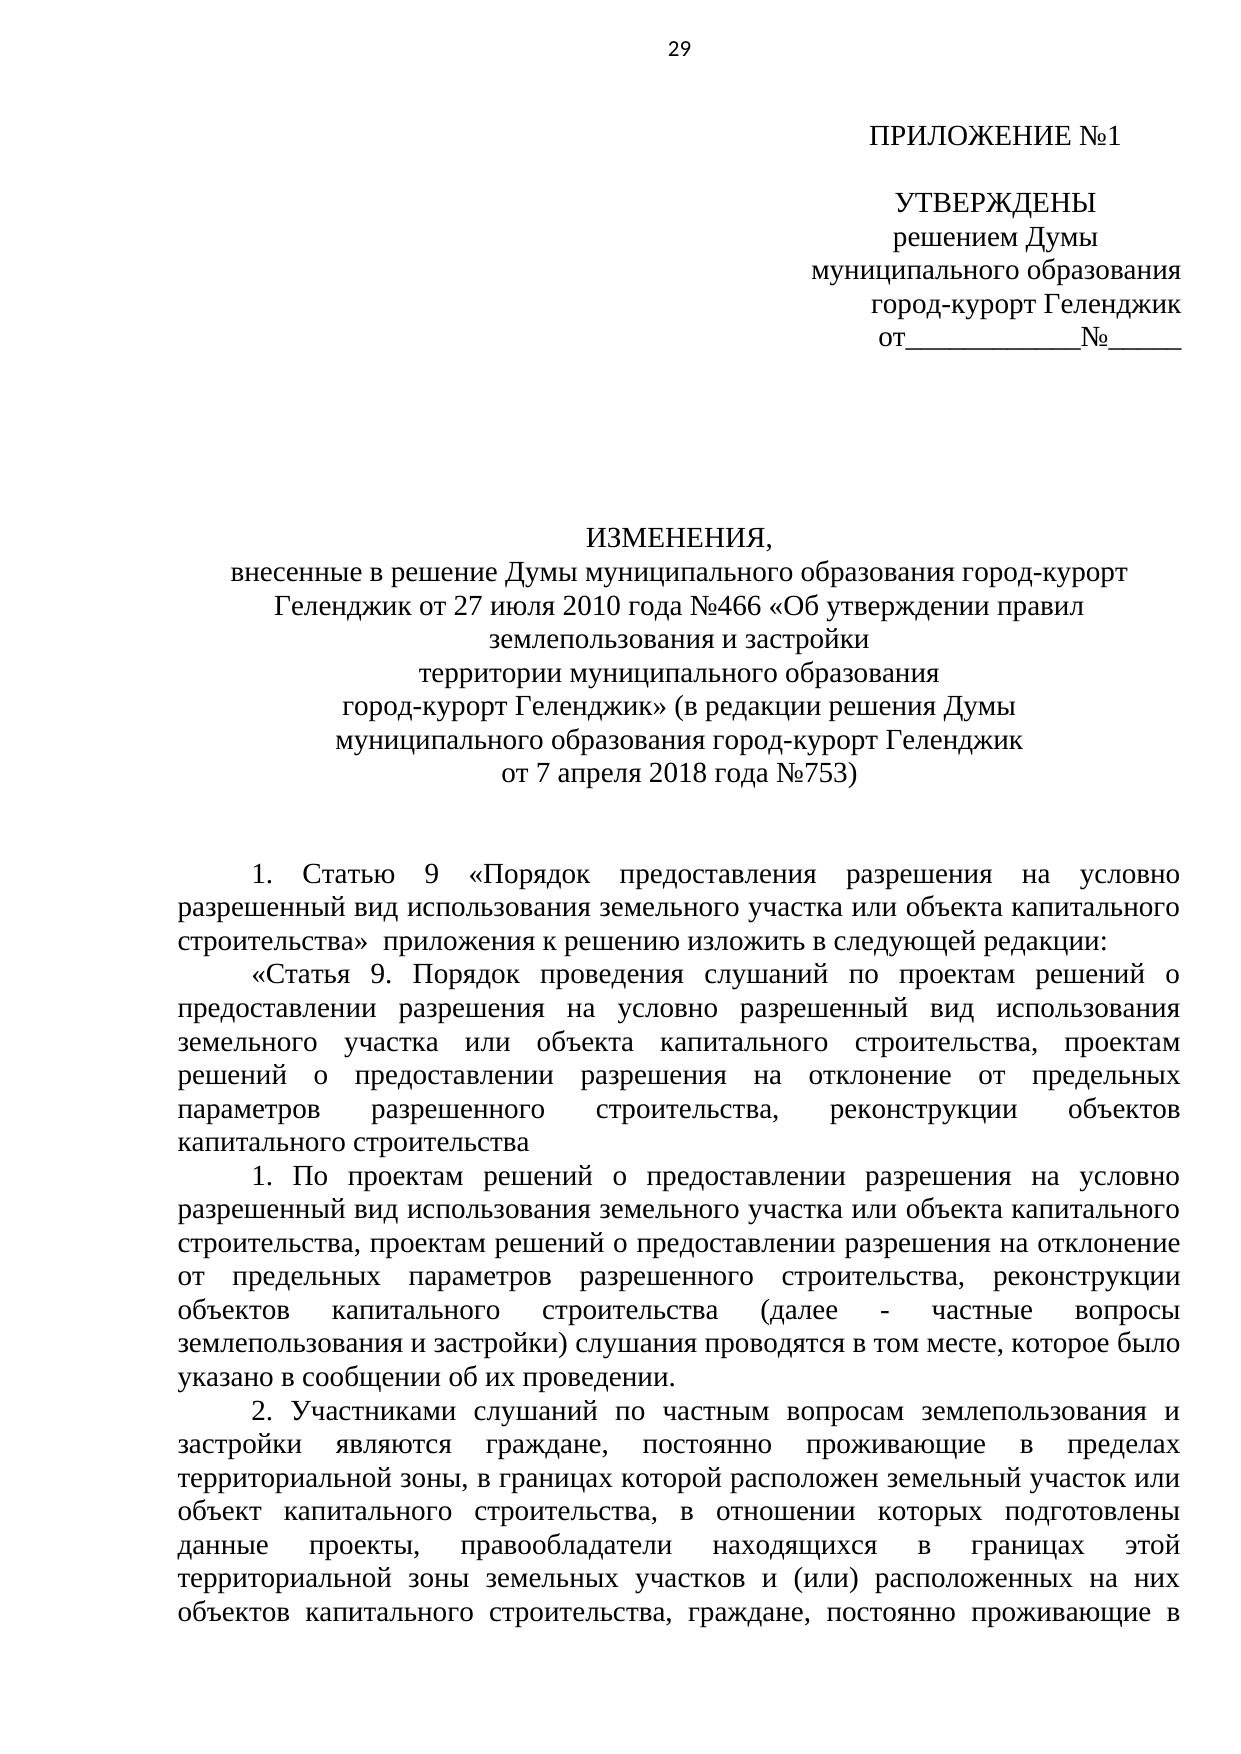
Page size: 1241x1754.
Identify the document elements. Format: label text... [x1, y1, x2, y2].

text 1. По проектам решений о предоставлении разрешения на условно разрешенный вид использования земельного участка или объекта капитального строительства, проектам решений о предоставлении разрешения на отклонение от предельных параметров разрешенного строительства, реконструкции объектов капитального строительства (далее - частные вопросы землепользования и застройки) слушания проводятся в том месте, которое было указано в сообщении об их проведении. [177, 1158, 1181, 1393]
text «Статья 9. Порядок проведения слушаний по проектам решений о предоставлении разрешения на условно разрешенный вид использования земельного участка или объекта капитального строительства, проектам решений о предоставлении разрешения на отклонение от предельных параметров разрешенного строительства, реконструкции объектов капитального строительства [177, 957, 1181, 1158]
text внесенные в решение Думы муниципального образования город-курорт Геленджик от 27 июля 2010 года №466 «Об утверждении правил землепользования и застройки [177, 554, 1181, 655]
text УТВЕРЖДЕНЫ [177, 185, 1181, 219]
text территории муниципального образования [177, 655, 1181, 688]
text муниципального образования город-курорт Геленджик [177, 722, 1181, 755]
text 1. Статью 9 «Порядок предоставления разрешения на условно разрешенный вид использования земельного участка или объекта капитального строительства» приложения к решению изложить в следующей редакции: [177, 856, 1181, 957]
text ПРИЛОЖЕНИЕ №1 [177, 118, 1181, 152]
text город-курорт Геленджик» (в редакции решения Думы [177, 688, 1181, 722]
text ИЗМЕНЕНИЯ, [177, 521, 1181, 554]
text решением Думы [177, 219, 1181, 252]
text от____________№_____ [177, 319, 1181, 353]
text муниципального образования [177, 252, 1181, 286]
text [177, 1393, 1181, 1627]
text от 7 апреля 2018 года №753) [177, 755, 1181, 789]
text город-курорт Геленджик [177, 286, 1181, 319]
